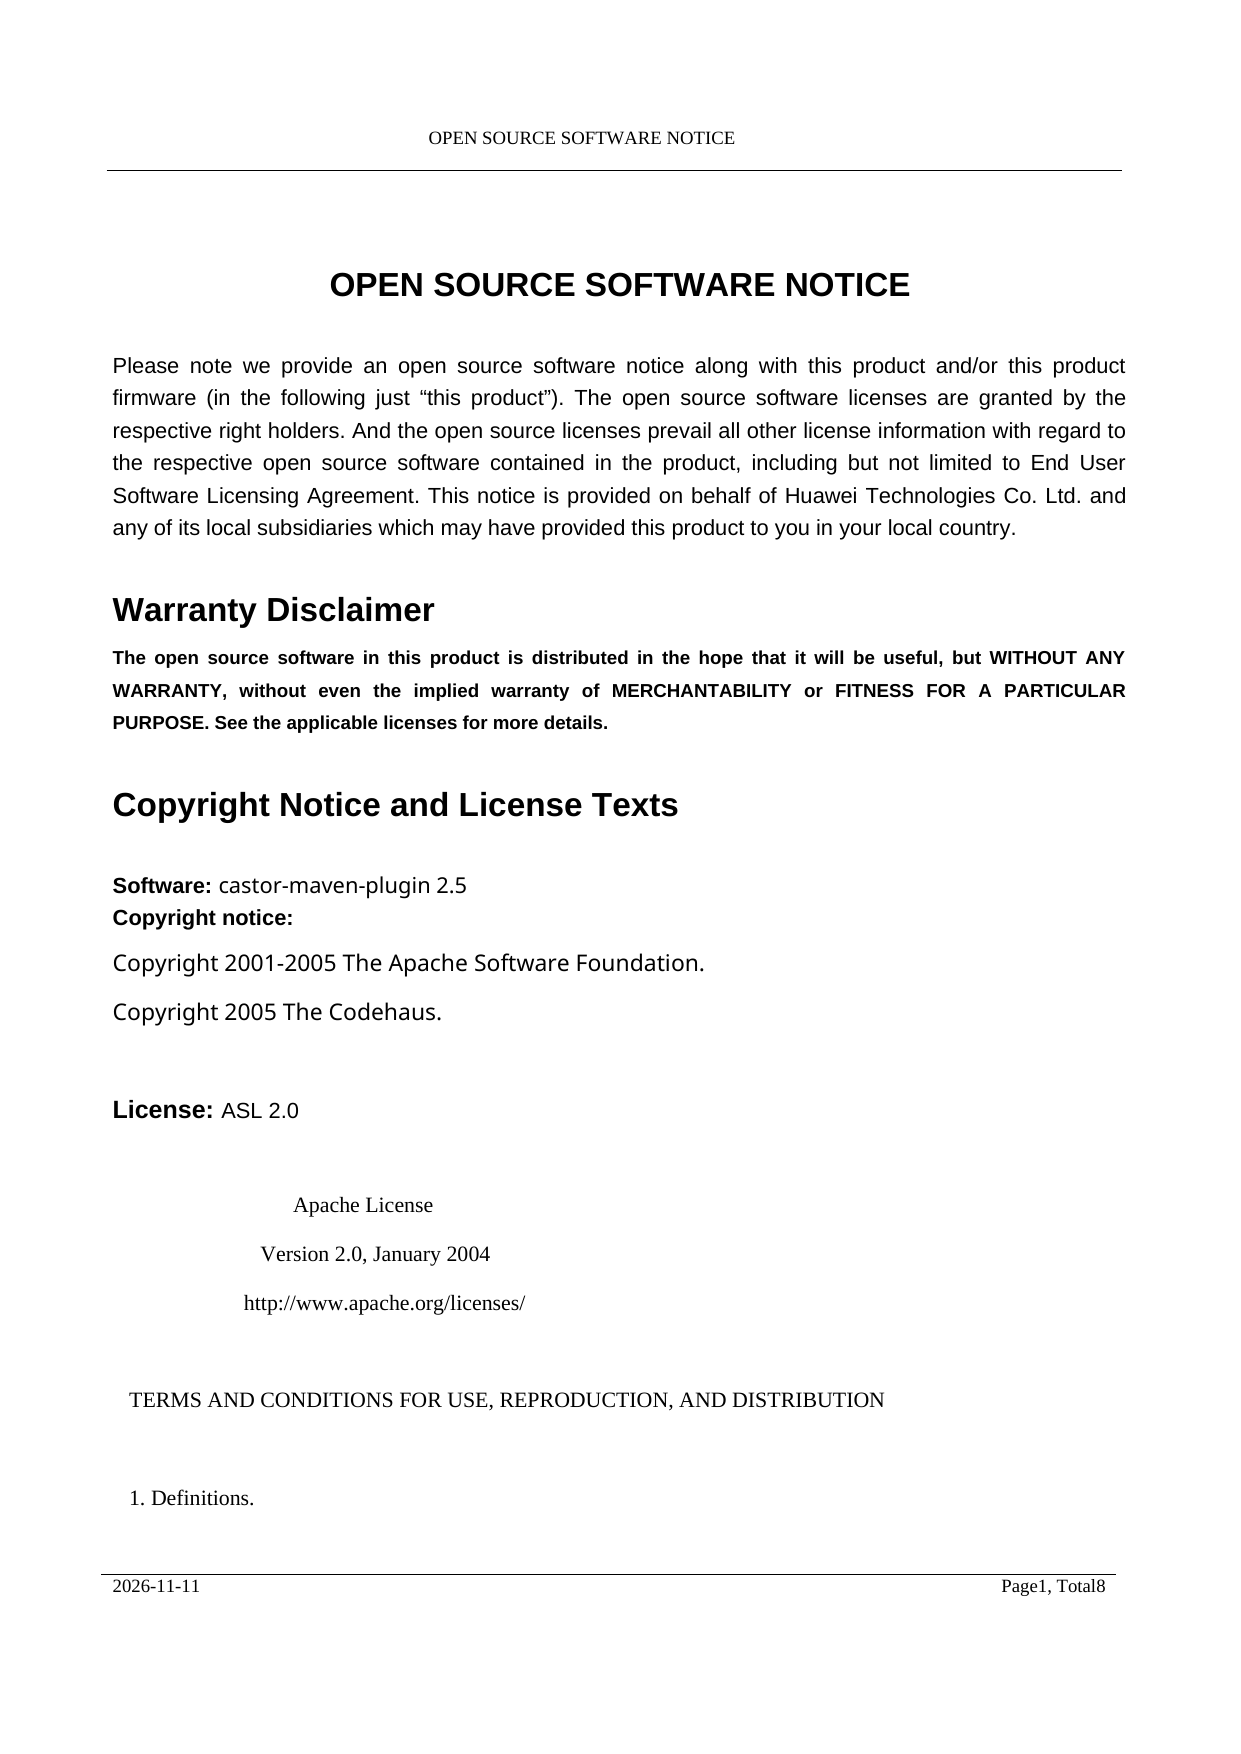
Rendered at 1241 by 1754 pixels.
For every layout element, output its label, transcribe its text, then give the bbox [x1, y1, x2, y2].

text The open source software in this product is distributed in the hope that it will be useful, but WITHOUT ANY WARRANTY, without even the implied warranty of MERCHANTABILITY or FITNESS FOR A PARTICULAR PURPOSE. See the applicable licenses for more details. [112, 641, 1128, 739]
text Please note we provide an open source software notice along with this product and/or this product firmware (in the following just “this product”). The open source software licenses are granted by the respective right holders. And the open source licenses prevail all other license information with regard to the respective open source software contained in the product, including but not limited to End User Software Licensing Agreement. This notice is provided on behalf of Huawei Technologies Co. Ltd. and any of its local subsidiaries which may have provided this product to you in your local country. [112, 349, 1128, 544]
text Copyright notice: [112, 901, 1128, 934]
text OPEN SOURCE SOFTWARE NOTICE [112, 251, 1128, 316]
text Copyright Notice and License Texts [112, 771, 1128, 836]
text Copyright 2001-2005 The Apache Software Foundation. Copyright 2005 The Codehaus. [112, 947, 1128, 1077]
text License: ASL 2.0 [112, 1093, 1128, 1125]
text Software: castor-maven-plugin 2.5 [112, 869, 1128, 901]
text Warranty Disclaimer [112, 576, 1128, 641]
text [112, 1140, 1128, 1513]
